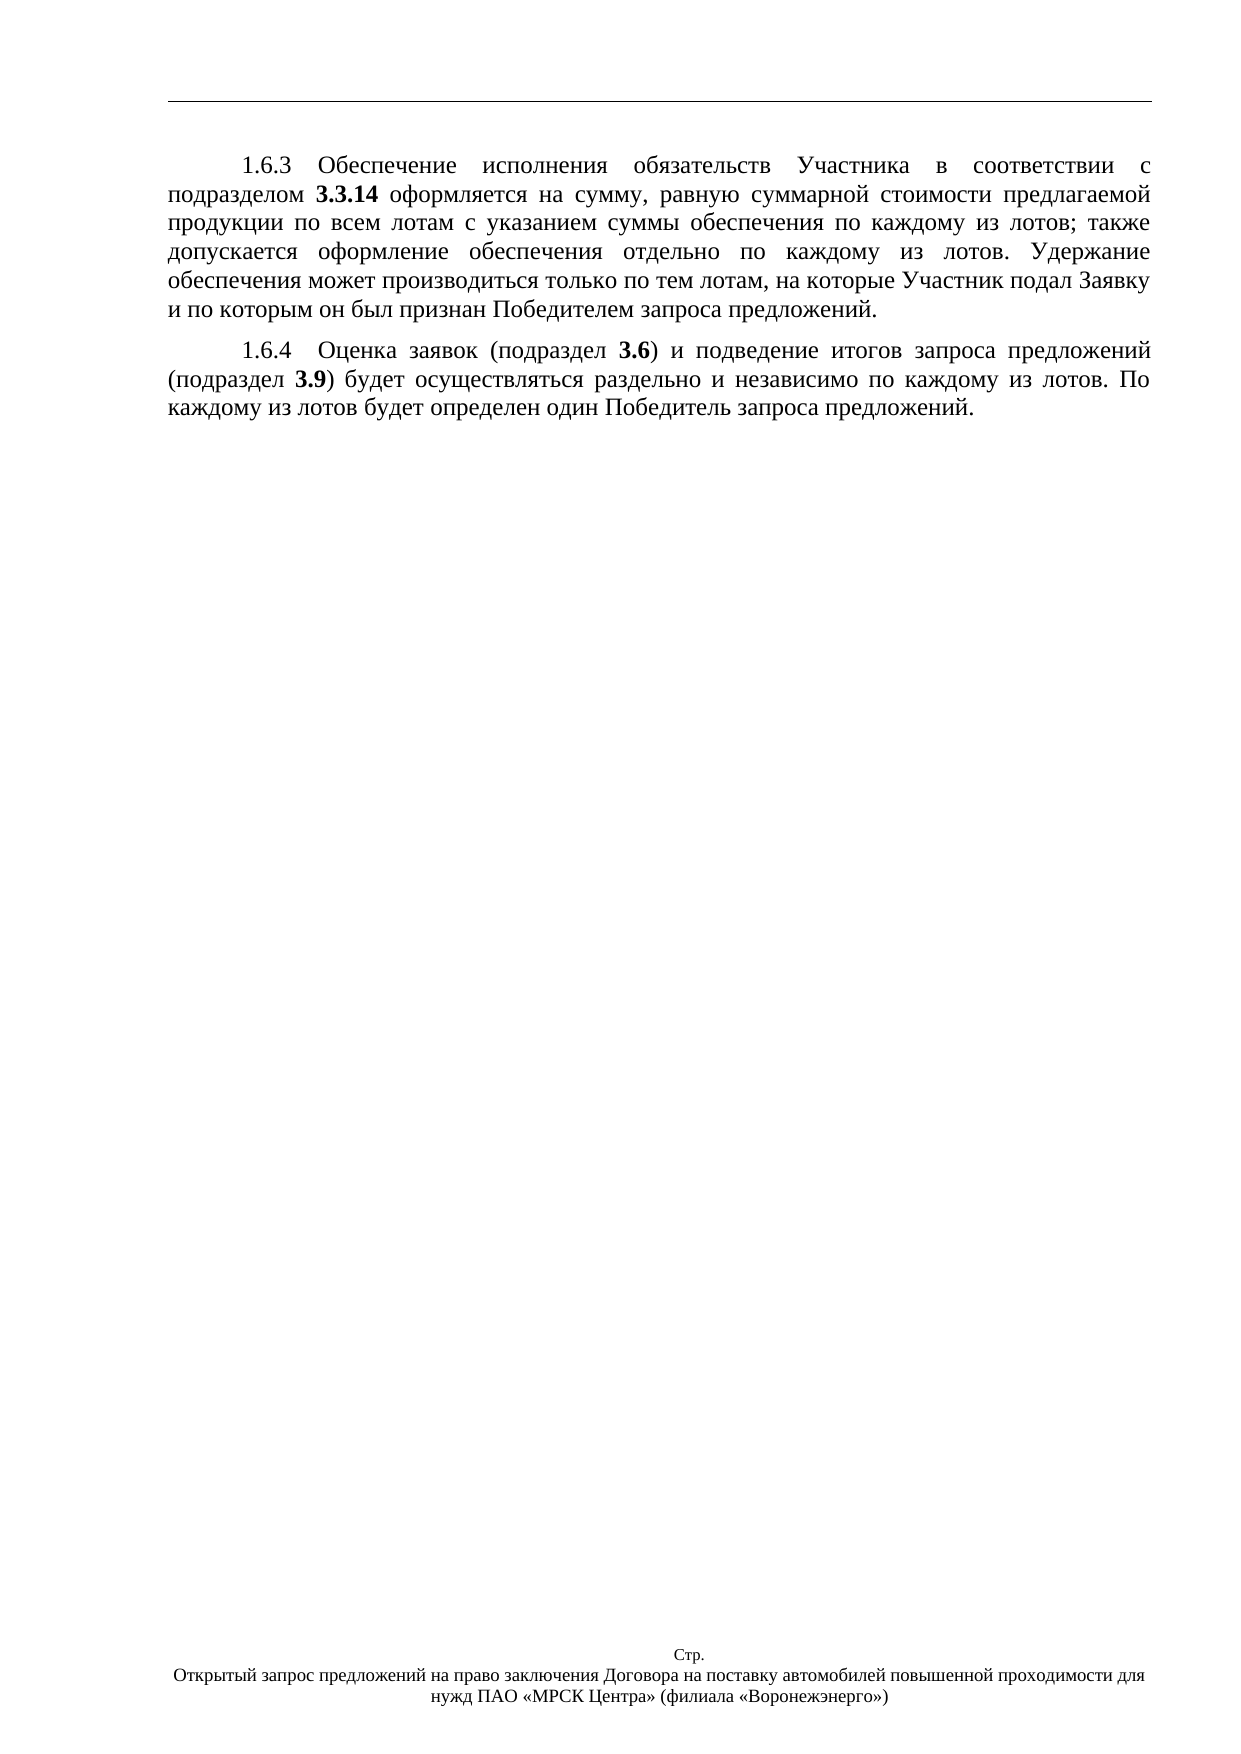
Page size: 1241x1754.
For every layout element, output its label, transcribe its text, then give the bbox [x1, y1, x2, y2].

subtitle Обеспечение исполнения обязательств Участника в соответствии с подразделом 3.3.14 оформляется на сумму, равную суммарной стоимости предлагаемой продукции по всем лотам с указанием суммы обеспечения по каждому из лотов; также допускается оформление обеспечения отдельно по каждому из лотов. Удержание обеспечения может производиться только по тем лотам, на которые Участник подал Заявку и по которым он был признан Победителем запроса предложений. [168, 150, 1152, 322]
subtitle Оценка заявок (подраздел 3.6) и подведение итогов запроса предложений (подраздел 3.9) будет осуществляться раздельно и независимо по каждому из лотов. По каждому из лотов будет определен один Победитель запроса предложений. [168, 335, 1152, 421]
